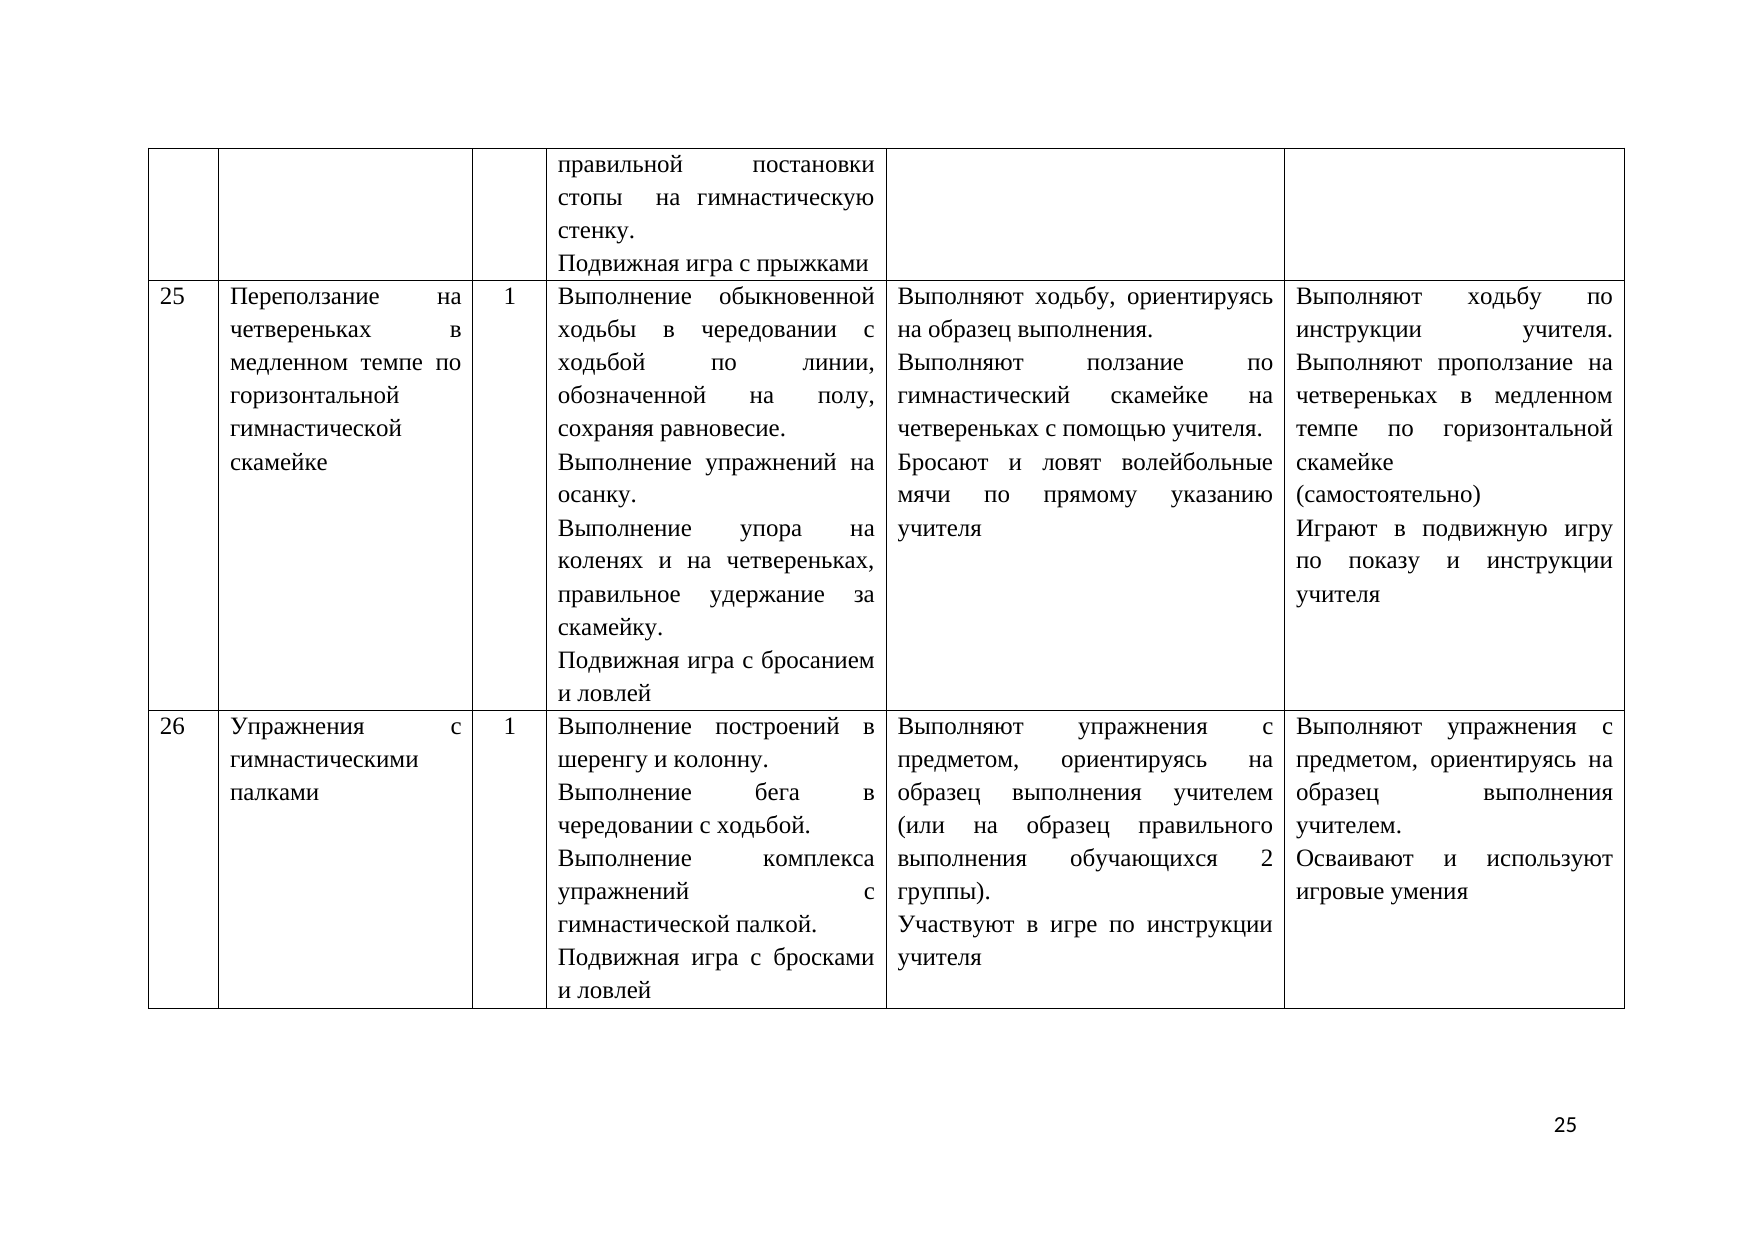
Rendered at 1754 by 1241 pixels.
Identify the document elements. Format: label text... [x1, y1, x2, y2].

table_cell Переползание на четвереньках в медленном темпе по горизонтальной гимнастической скамейке [219, 281, 472, 710]
table_cell Выполняют ходьбу, ориентируясь на образец выполнения. Выполняют ползание по гимнастический скамейке на четвереньках с помощью учителя. Бросают и ловят волейбольные мячи по прямому указанию учителя [887, 281, 1284, 710]
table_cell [219, 149, 472, 280]
table_cell Выполняют упражнения с предметом, ориентируясь на образец выполнения учителем. Осваивают и используют игровые умения [1285, 711, 1624, 1008]
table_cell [1285, 149, 1624, 280]
table_cell 1 [473, 149, 546, 280]
table_cell 1 [473, 281, 546, 710]
table_cell 26 [149, 711, 218, 1008]
table_cell Выполняют ходьбу по инструкции учителя. Выполняют проползание на четвереньках в медленном темпе по горизонтальной скамейке (самостоятельно) Играют в подвижную игру по показу и инструкции учителя [1285, 281, 1624, 710]
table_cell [547, 149, 886, 280]
table_cell 25 [149, 281, 218, 710]
table_cell Выполнение обыкновенной ходьбы в чередовании с ходьбой по линии, обозначенной на полу, сохраняя равновесие. Выполнение упражнений на осанку. Выполнение упора на коленях и на четвереньках, правильное удержание за скамейку. Подвижная игра с бросанием и ловлей [547, 281, 886, 710]
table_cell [887, 149, 1284, 280]
table_cell Выполняют упражнения с предметом, ориентируясь на образец выполнения учителем (или на образец правильного выполнения обучающихся 2 группы). Участвуют в игре по инструкции учителя [887, 711, 1284, 1008]
table_cell Выполнение построений в шеренгу и колонну. Выполнение бега в чередовании с ходьбой. Выполнение комплекса упражнений с гимнастической палкой. Подвижная игра с бросками и ловлей [547, 711, 886, 1008]
table_cell 24 [149, 149, 218, 280]
table_cell 1 [473, 711, 546, 1008]
table_cell Упражнения с гимнастическими палками [219, 711, 472, 1008]
